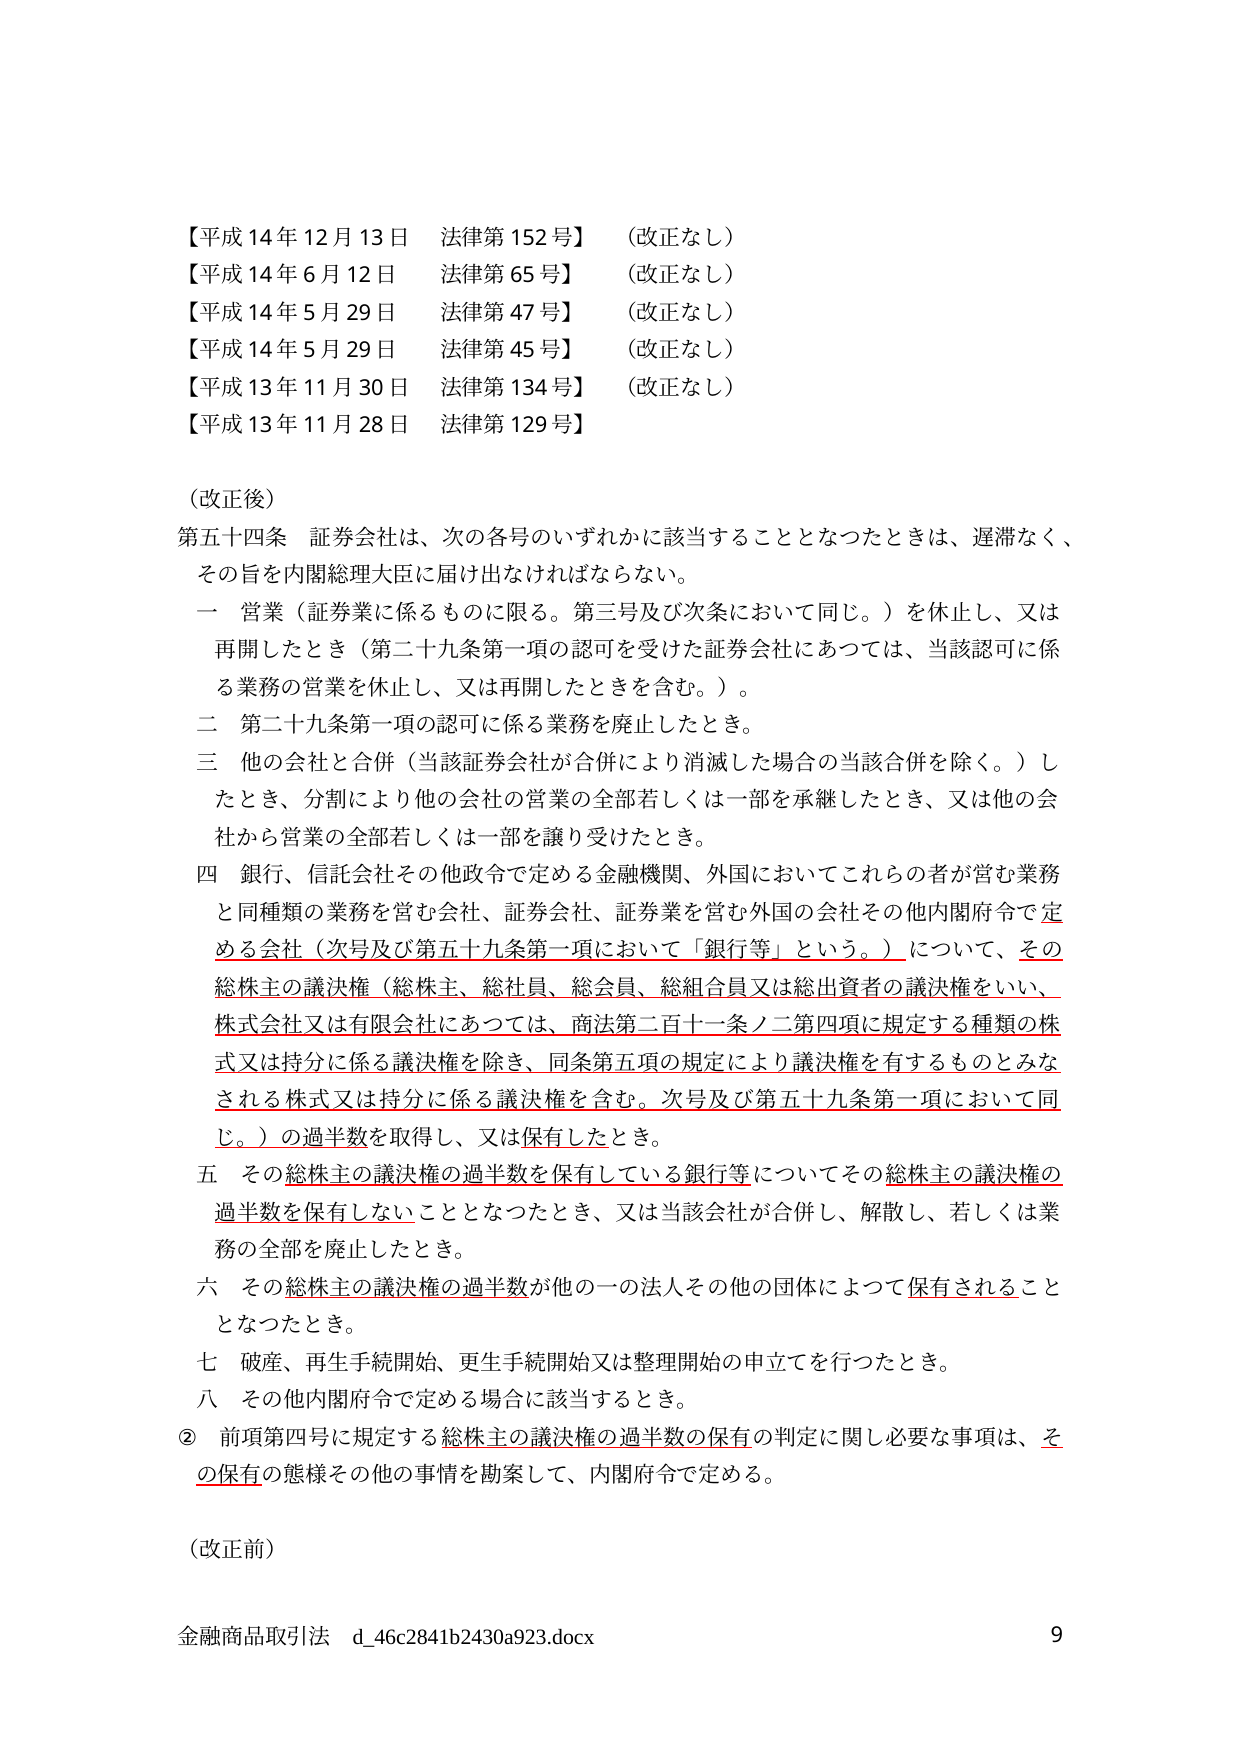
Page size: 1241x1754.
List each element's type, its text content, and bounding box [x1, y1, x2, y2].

text 五 その総株主の議決権の過半数を保有している銀行等についてその総株主の議決権の過半数を保有しないこととなつたとき、又は当該会社が合併し、解散し、若しくは業務の全部を廃止したとき。 [196, 1154, 1063, 1267]
text 六 その総株主の議決権の過半数が他の一の法人その他の団体によつて保有されることとなつたとき。 [196, 1267, 1063, 1342]
text 【平成14年5月29日 法律第47号】 （改正なし） [177, 292, 1063, 329]
text （改正後） [177, 479, 1063, 517]
text 【平成13年11月30日 法律第134号】 （改正なし） [177, 367, 1063, 404]
text 【平成13年11月28日 法律第129号】 [177, 404, 1063, 442]
text 三 他の会社と合併（当該証券会社が合併により消滅した場合の当該合併を除く。）したとき、分割により他の会社の営業の全部若しくは一部を承継したとき、又は他の会社から営業の全部若しくは一部を譲り受けたとき。 [196, 742, 1063, 854]
text （改正前） [177, 1529, 1063, 1567]
text 七 破産、再生手続開始、更生手続開始又は整理開始の申立てを行つたとき。 [196, 1342, 1063, 1379]
text 二 第二十九条第一項の認可に係る業務を廃止したとき。 [196, 704, 1063, 742]
text 【平成14年5月29日 法律第45号】 （改正なし） [177, 329, 1063, 367]
text 【平成14年6月12日 法律第65号】 （改正なし） [177, 254, 1063, 292]
text 第五十四条 証券会社は、次の各号のいずれかに該当することとなつたときは、遅滞なく、その旨を内閣総理大臣に届け出なければならない。 [177, 517, 1063, 592]
text 一 営業（証券業に係るものに限る。第三号及び次条において同じ。）を休止し、又は再開したとき（第二十九条第一項の認可を受けた証券会社にあつては、当該認可に係る業務の営業を休止し、又は再開したときを含む。）。 [196, 592, 1063, 704]
text ② 前項第四号に規定する総株主の議決権の過半数の保有の判定に関し必要な事項は、その保有の態様その他の事情を勘案して、内閣府令で定める。 [177, 1417, 1063, 1492]
text 四 銀行、信託会社その他政令で定める金融機関、外国においてこれらの者が営む業務と同種類の業務を営む会社、証券会社、証券業を営む外国の会社その他内閣府令で定める会社（次号及び第五十九条第一項において「銀行等」という。）について、その総株主の議決権（総株主、総社員、総会員、総組合員又は総出資者の議決権をいい、株式会社又は有限会社にあつては、商法第二百十一条ノ二第四項に規定する種類の株式又は持分に係る議決権を除き、同条第五項の規定により議決権を有するものとみなされる株式又は持分に係る議決権を含む。次号及び第五十九条第一項において同じ。）の過半数を取得し、又は保有したとき。 [196, 854, 1063, 1154]
text 【平成14年12月13日 法律第152号】 （改正なし） [177, 217, 1063, 254]
text 八 その他内閣府令で定める場合に該当するとき。 [196, 1379, 1063, 1417]
